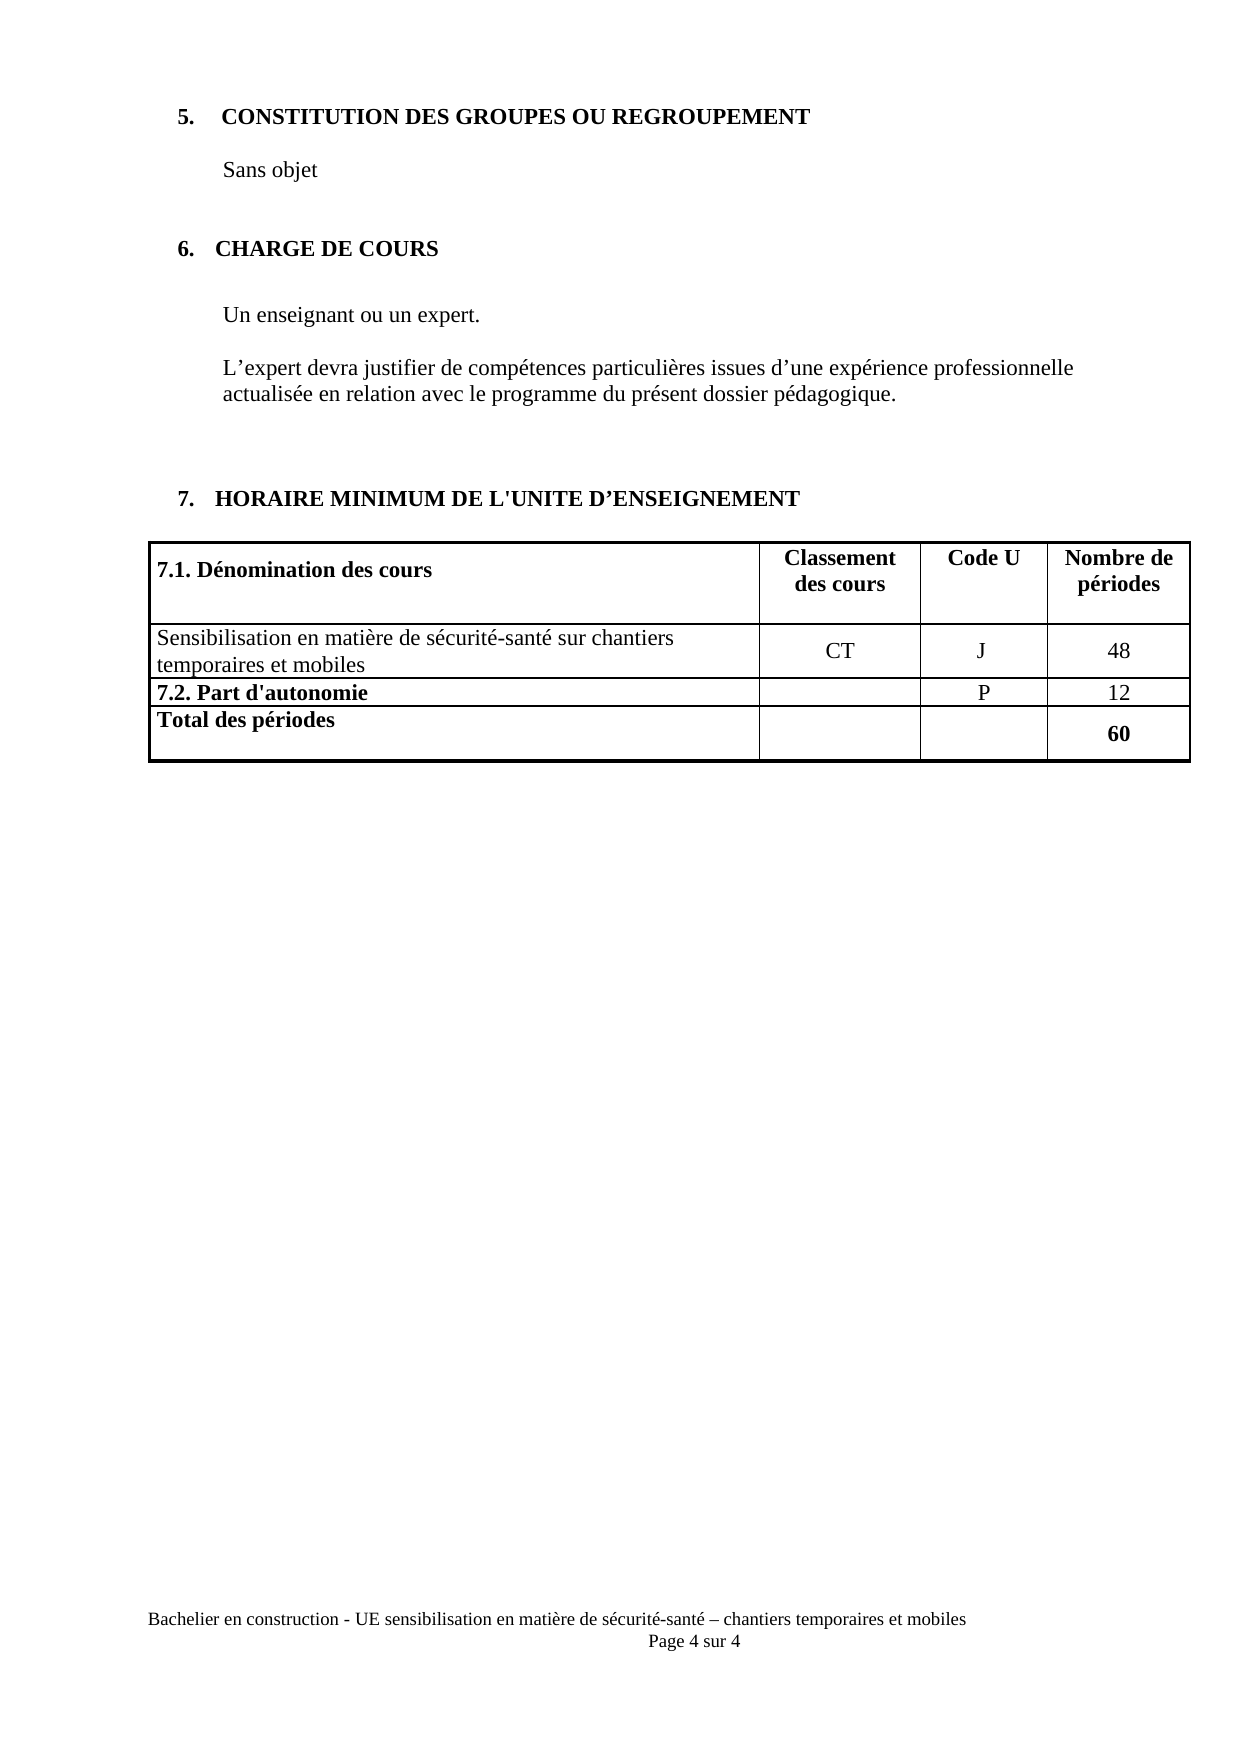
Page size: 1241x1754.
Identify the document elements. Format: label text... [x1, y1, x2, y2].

table_cell CT [760, 625, 920, 677]
table_header Classement des cours [760, 544, 920, 623]
table_cell [760, 707, 920, 759]
table_header 7.1. Dénomination des cours [151, 544, 759, 623]
subtitle CHARGE DE COURS [177, 235, 1093, 262]
text Sans objet [223, 156, 1093, 182]
table_header Nombre de périodes [1048, 544, 1189, 623]
subtitle CONSTITUTION DES GROUPES OU REGROUPEMENT [177, 103, 1093, 130]
table_cell J [921, 625, 1047, 677]
text L’expert devra justifier de compétences particulières issues d’une expérience professionnelle actualisée en relation avec le programme du présent dossier pédagogique. [223, 354, 1093, 406]
table_cell Total des périodes [151, 707, 759, 759]
table_cell 60 [1048, 707, 1189, 759]
table_cell 12 [1048, 679, 1189, 705]
table_header Code U [921, 544, 1047, 623]
subtitle HORAIRE MINIMUM DE L'UNITE D’ENSEIGNEMENT [177, 486, 1093, 512]
text Un enseignant ou un expert. [223, 301, 1093, 327]
table_cell Sensibilisation en matière de sécurité-santé sur chantiers temporaires et mobiles [151, 625, 759, 677]
table_cell 48 [1048, 625, 1189, 677]
table_cell [760, 679, 920, 705]
table_cell P [921, 679, 1047, 705]
table_cell 7.2. Part d'autonomie [151, 679, 759, 705]
table_cell [921, 707, 1047, 759]
